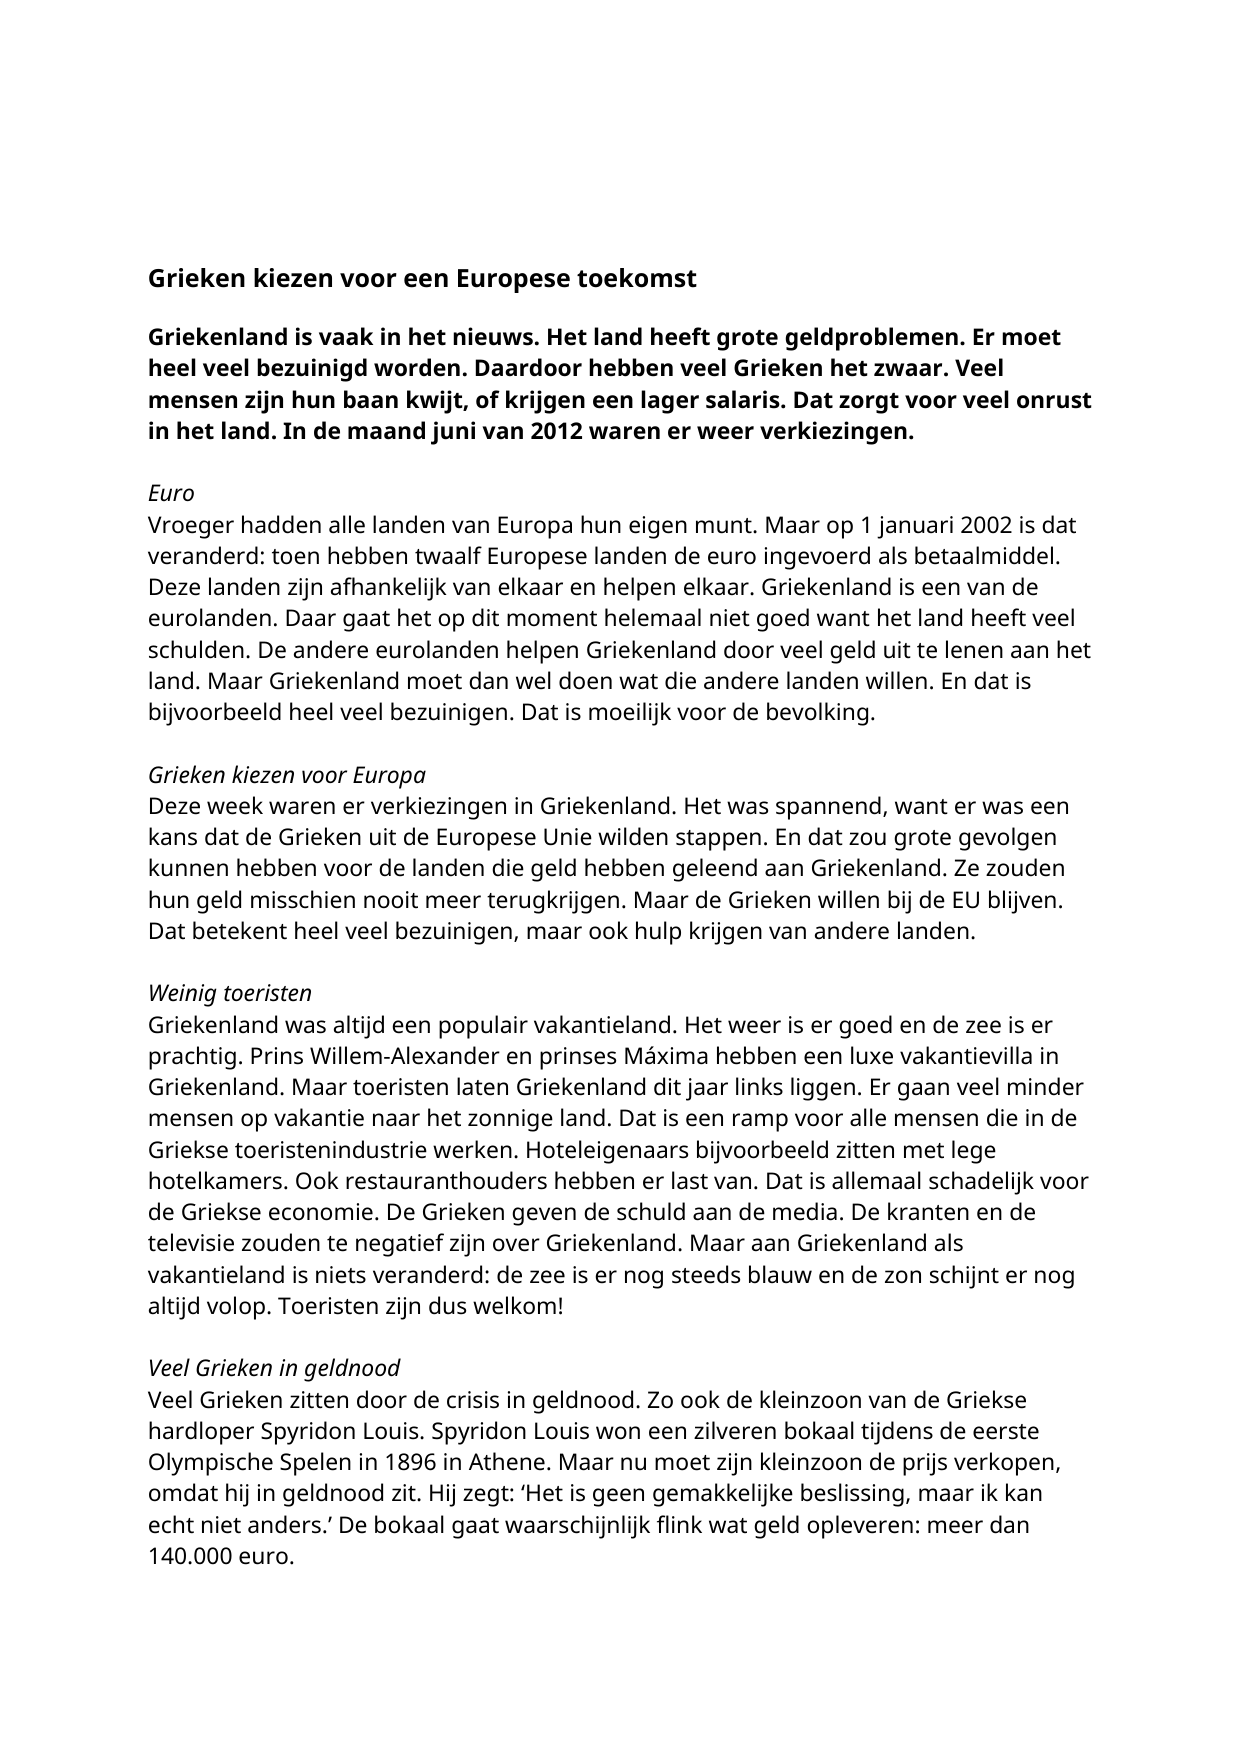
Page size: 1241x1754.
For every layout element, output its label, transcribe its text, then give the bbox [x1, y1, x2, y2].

text Griekenland is vaak in het nieuws. Het land heeft grote geldproblemen. Er moet heel veel bezuinigd worden. Daardoor hebben veel Grieken het zwaar. Veel mensen zijn hun baan kwijt, of krijgen een lager salaris. Dat zorgt voor veel onrust in het land. In de maand juni van 2012 waren er weer verkiezingen. [148, 321, 1093, 446]
text Veel Grieken zitten door de crisis in geldnood. Zo ook de kleinzoon van de Griekse hardloper Spyridon Louis. Spyridon Louis won een zilveren bokaal tijdens de eerste Olympische Spelen in 1896 in Athene. Maar nu moet zijn kleinzoon de prijs verkopen, omdat hij in geldnood zit. Hij zegt: ‘Het is geen gemakkelijke beslissing, maar ik kan echt niet anders.’ De bokaal gaat waarschijnlijk flink wat geld opleveren: meer dan 140.000 euro. [148, 1384, 1093, 1571]
text Euro [148, 477, 1093, 509]
text Griekenland was altijd een populair vakantieland. Het weer is er goed en de zee is er prachtig. Prins Willem-Alexander en prinses Máxima hebben een luxe vakantievilla in Griekenland. Maar toeristen laten Griekenland dit jaar links liggen. Er gaan veel minder mensen op vakantie naar het zonnige land. Dat is een ramp voor alle mensen die in de Griekse toeristenindustrie werken. Hoteleigenaars bijvoorbeeld zitten met lege hotelkamers. Ook restauranthouders hebben er last van. Dat is allemaal schadelijk voor de Griekse economie. De Grieken geven de schuld aan de media. De kranten en de televisie zouden te negatief zijn over Griekenland. Maar aan Griekenland als vakantieland is niets veranderd: de zee is er nog steeds blauw en de zon schijnt er nog altijd volop. Toeristen zijn dus welkom! [148, 1009, 1093, 1321]
text Deze week waren er verkiezingen in Griekenland. Het was spannend, want er was een kans dat de Grieken uit de Europese Unie wilden stappen. En dat zou grote gevolgen kunnen hebben voor de landen die geld hebben geleend aan Griekenland. Ze zouden hun geld misschien nooit meer terugkrijgen. Maar de Grieken willen bij de EU blijven. Dat betekent heel veel bezuinigen, maar ook hulp krijgen van andere landen. [148, 790, 1093, 946]
text Veel Grieken in geldnood [148, 1352, 1093, 1384]
text Grieken kiezen voor een Europese toekomst [148, 261, 1093, 295]
text Weinig toeristen [148, 977, 1093, 1009]
text Grieken kiezen voor Europa [148, 759, 1093, 790]
text Vroeger hadden alle landen van Europa hun eigen munt. Maar op 1 januari 2002 is dat veranderd: toen hebben twaalf Europese landen de euro ingevoerd als betaalmiddel. Deze landen zijn afhankelijk van elkaar en helpen elkaar. Griekenland is een van de eurolanden. Daar gaat het op dit moment helemaal niet goed want het land heeft veel schulden. De andere eurolanden helpen Griekenland door veel geld uit te lenen aan het land. Maar Griekenland moet dan wel doen wat die andere landen willen. En dat is bijvoorbeeld heel veel bezuinigen. Dat is moeilijk voor de bevolking. [148, 509, 1093, 727]
